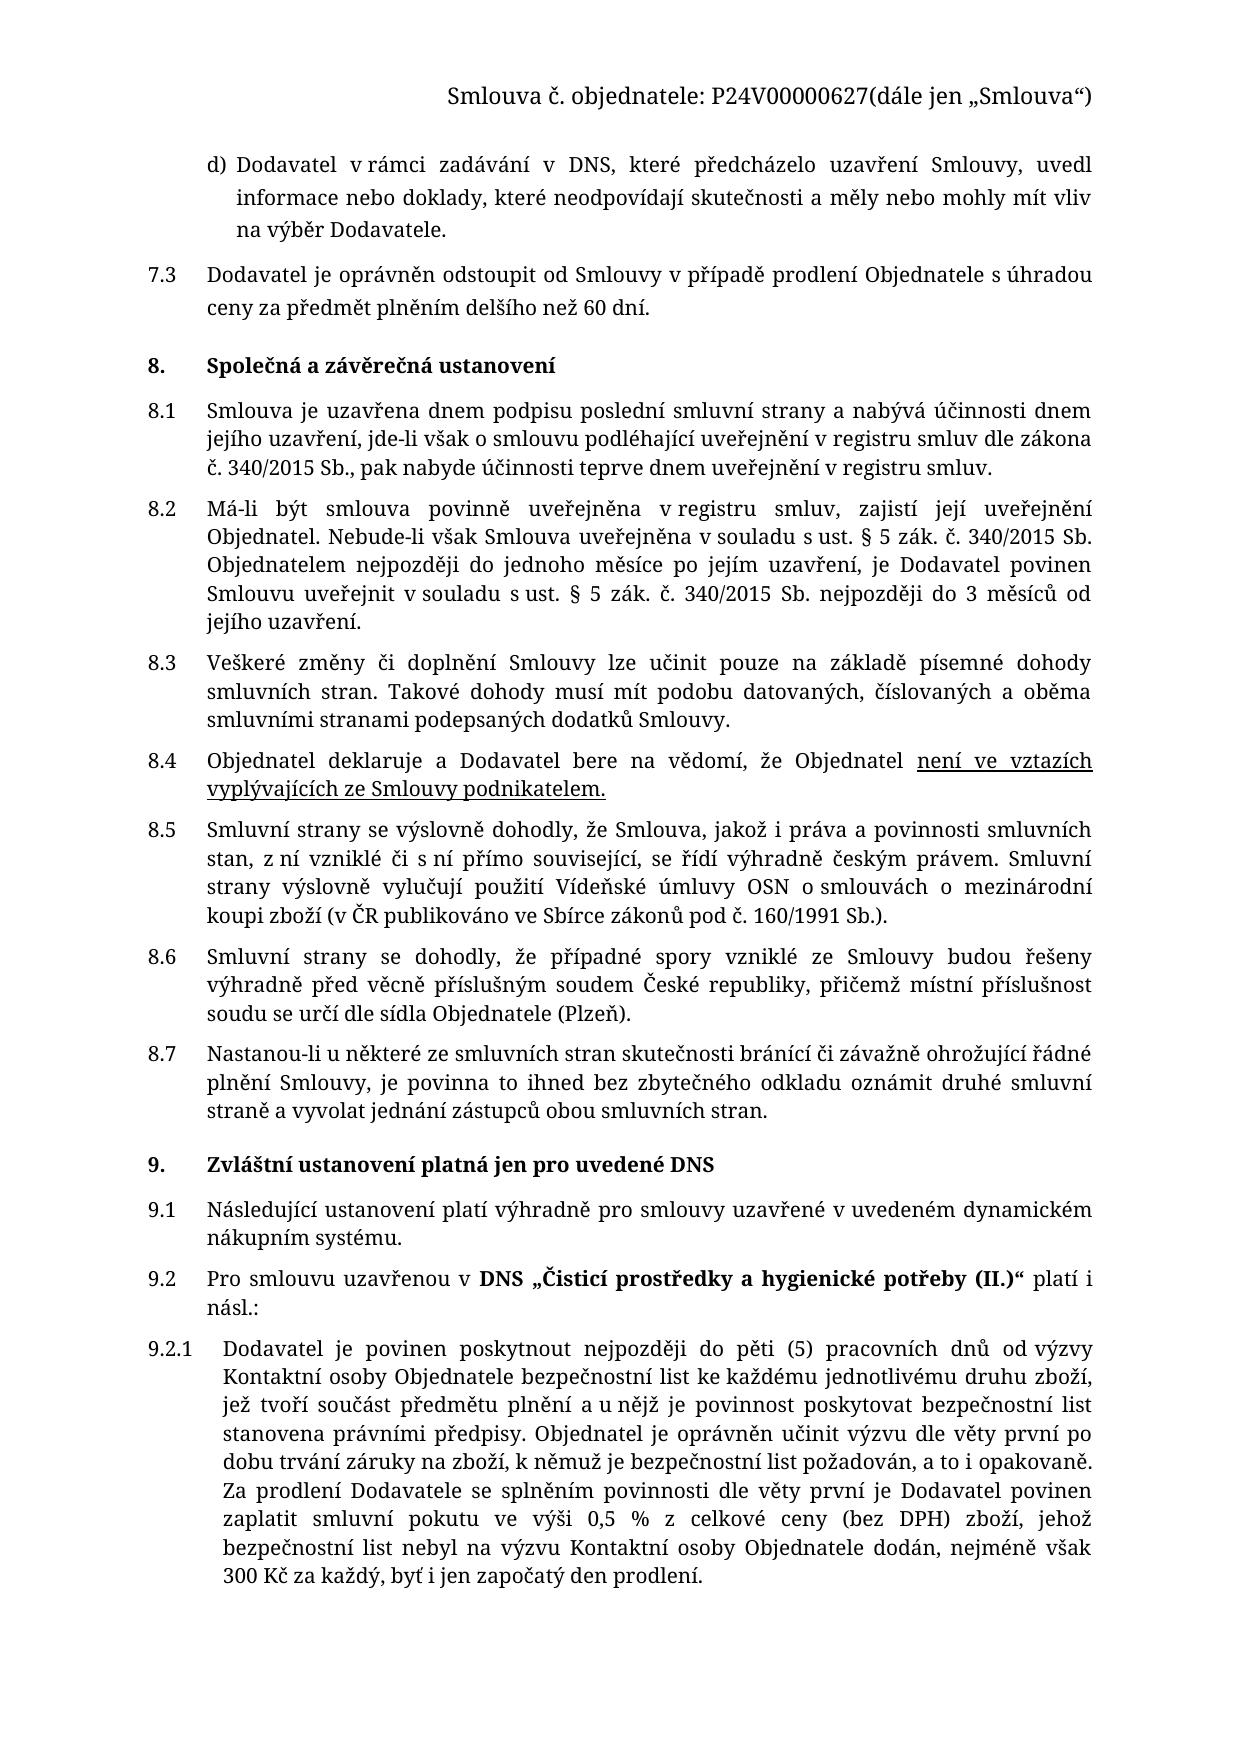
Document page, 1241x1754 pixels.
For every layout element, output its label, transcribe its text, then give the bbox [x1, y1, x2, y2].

list Dodavatel je oprávněn odstoupit od Smlouvy v případě prodlení Objednatele s úhradou ceny za předmět plněním delšího než 60 dní. [148, 261, 1093, 322]
list Má-li být smlouva povinně uveřejněna v registru smluv, zajistí její uveřejnění Objednatel. Nebude-li však Smlouva uveřejněna v souladu s ust. § 5 zák. č. 340/2015 Sb. Objednatelem nejpozději do jednoho měsíce po jejím uzavření, je Dodavatel povinen Smlouvu uveřejnit v souladu s ust. § 5 zák. č. 340/2015 Sb. nejpozději do 3 měsíců od jejího uzavření. [148, 494, 1093, 636]
list Pro smlouvu uzavřenou v DNS „Čisticí prostředky a hygienické potřeby (II.)“ platí i násl.: [148, 1264, 1093, 1321]
list Následující ustanovení platí výhradně pro smlouvy uzavřené v uvedeném dynamickém nákupním systému. [148, 1195, 1093, 1252]
list Dodavatel v rámci zadávání v DNS, které předcházelo uzavření Smlouvy, uvedl informace nebo doklady, které neodpovídají skutečnosti a měly nebo mohly mít vliv na výběr Dodavatele. [207, 150, 1093, 244]
list Dodavatel je povinen poskytnout nejpozději do pěti (5) pracovních dnů od výzvy Kontaktní osoby Objednatele bezpečnostní list ke každému jednotlivému druhu zboží, jež tvoří součást předmětu plnění a u nějž je povinnost poskytovat bezpečnostní list stanovena právními předpisy. Objednatel je oprávněn učinit výzvu dle věty první po dobu trvání záruky na zboží, k němuž je bezpečnostní list požadován, a to i opakovaně. Za prodlení Dodavatele se splněním povinnosti dle věty první je Dodavatel povinen zaplatit smluvní pokutu ve výši 0,5 % z celkové ceny (bez DPH) zboží, jehož bezpečnostní list nebyl na výzvu Kontaktní osoby Objednatele dodán, nejméně však 300 Kč za každý, byť i jen započatý den prodlení. [148, 1334, 1093, 1590]
list Objednatel deklaruje a Dodavatel bere na vědomí, že Objednatel není ve vztazích vyplývajících ze Smlouvy podnikatelem. [148, 746, 1093, 803]
list Nastanou-li u některé ze smluvních stran skutečnosti bránící či závažně ohrožující řádné plnění Smlouvy, je povinna to ihned bez zbytečného odkladu oznámit druhé smluvní straně a vyvolat jednání zástupců obou smluvních stran. [148, 1039, 1093, 1125]
list Veškeré změny či doplnění Smlouvy lze učinit pouze na základě písemné dohody smluvních stran. Takové dohody musí mít podobu datovaných, číslovaných a oběma smluvními stranami podepsaných dodatků Smlouvy. [148, 648, 1093, 734]
list Smlouva je uzavřena dnem podpisu poslední smluvní strany a nabývá účinnosti dnem jejího uzavření, jde-li však o smlouvu podléhající uveřejnění v registru smluv dle zákona č. 340/2015 Sb., pak nabyde účinnosti teprve dnem uveřejnění v registru smluv. [148, 396, 1093, 481]
list Smluvní strany se výslovně dohodly, že Smlouva, jakož i práva a povinnosti smluvních stan, z ní vzniklé či s ní přímo související, se řídí výhradně českým právem. Smluvní strany výslovně vylučují použití Vídeňské úmluvy OSN o smlouvách o mezinárodní koupi zboží (v ČR publikováno ve Sbírce zákonů pod č. 160/1991 Sb.). [148, 816, 1093, 929]
list Zvláštní ustanovení platná jen pro uvedené DNS [148, 1150, 1093, 1178]
list Smluvní strany se dohodly, že případné spory vzniklé ze Smlouvy budou řešeny výhradně před věcně příslušným soudem České republiky, přičemž místní příslušnost soudu se určí dle sídla Objednatele (Plzeň). [148, 942, 1093, 1027]
list Společná a závěrečná ustanovení [148, 351, 1093, 379]
